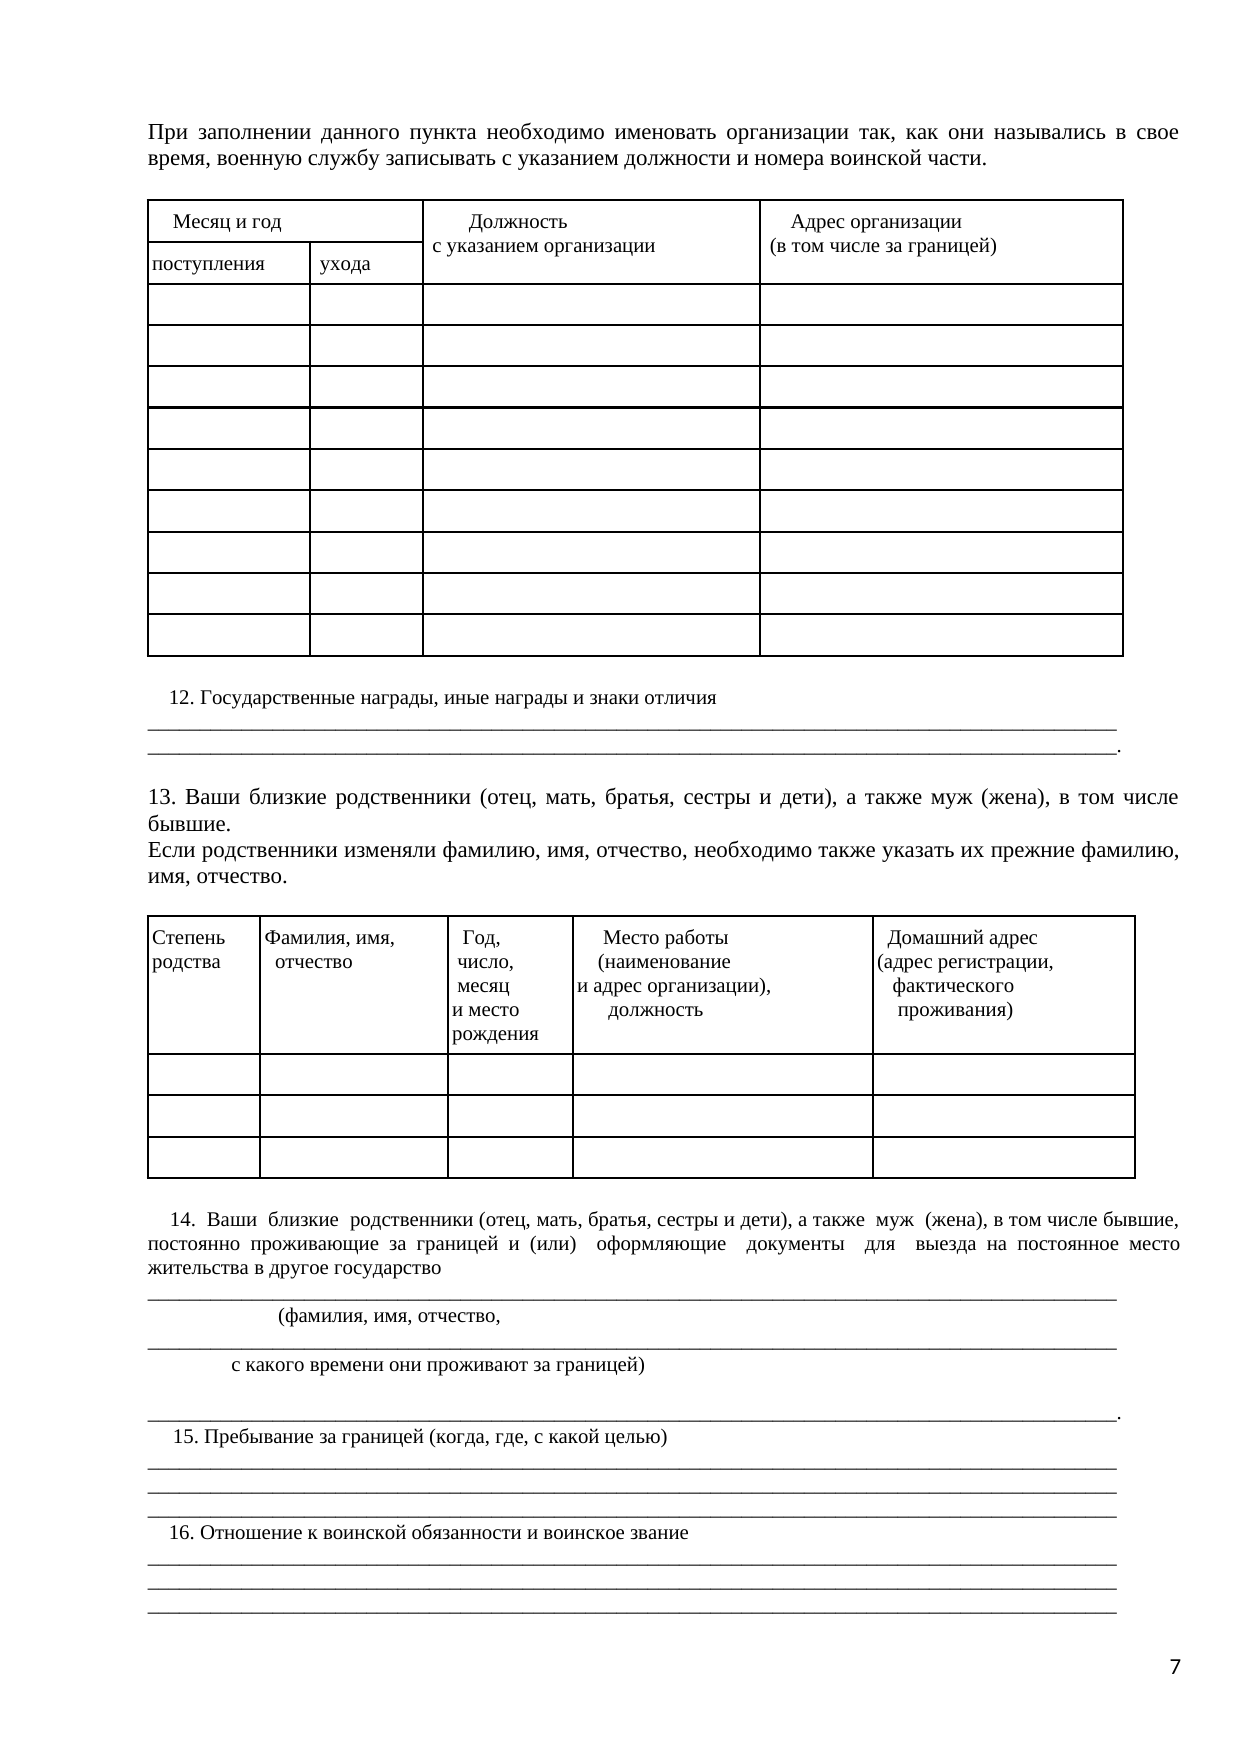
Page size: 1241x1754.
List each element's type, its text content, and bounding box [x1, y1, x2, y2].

table_header Адрес организации (в том числе за границей) [761, 201, 1122, 282]
table_cell [149, 615, 309, 654]
table_cell поступления [149, 243, 309, 282]
table_cell [574, 1055, 872, 1094]
text с какого времени они проживают за границей) [148, 1352, 1181, 1376]
table_cell [311, 615, 422, 654]
table_cell [761, 615, 1122, 654]
table_cell [424, 367, 759, 406]
table_cell [149, 326, 309, 365]
text _____________________________________________________________________________________________ [148, 1279, 1181, 1303]
table_cell [311, 491, 422, 531]
table_cell [261, 1138, 447, 1177]
table_cell [449, 1138, 572, 1177]
table_header Домашний адрес (адрес регистрации, фактического проживания) [874, 917, 1134, 1053]
table_cell [311, 367, 422, 406]
text _____________________________________________________________________________________________ [148, 1496, 1181, 1520]
table_header Место работы (наименование и адрес организации), должность [574, 917, 872, 1053]
table_cell [311, 409, 422, 448]
table_cell [149, 409, 309, 448]
table_cell [761, 409, 1122, 448]
text 15. Пребывание за границей (когда, где, с какой целью) [148, 1424, 1181, 1448]
text 14. Ваши близкие родственники (отец, мать, братья, сестры и дети), а также муж (жена), в том числе бывшие, постоянно проживающие за границей и (или) оформляющие документы для выезда на постоянное место жительства в другое государство [148, 1207, 1181, 1279]
text 16. Отношение к воинской обязанности и воинское звание [148, 1520, 1181, 1544]
table_cell [761, 326, 1122, 365]
table_cell [424, 450, 759, 489]
table_cell [761, 491, 1122, 531]
table_cell [424, 326, 759, 365]
table_cell [874, 1096, 1134, 1136]
table_cell [149, 1055, 259, 1094]
text _____________________________________________________________________________________________ [148, 1472, 1181, 1496]
text _____________________________________________________________________________________________ [148, 1592, 1181, 1616]
text _____________________________________________________________________________________________ [148, 1327, 1181, 1352]
table_cell [149, 285, 309, 324]
table_header Степень родства [149, 917, 259, 1053]
table_cell [424, 574, 759, 613]
table_cell [761, 533, 1122, 572]
table_header Должность с указанием организации [424, 201, 759, 282]
table_cell [424, 491, 759, 531]
table_cell [311, 574, 422, 613]
table_cell [574, 1096, 872, 1136]
table_cell [761, 574, 1122, 613]
table_cell [149, 491, 309, 531]
table_cell [261, 1096, 447, 1136]
table_cell [874, 1055, 1134, 1094]
text Если родственники изменяли фамилию, имя, отчество, необходимо также указать их прежние фамилию, имя, отчество. [148, 836, 1181, 889]
text _____________________________________________________________________________________________ [148, 709, 1181, 733]
table_cell [149, 1096, 259, 1136]
table_cell [261, 1055, 447, 1094]
table_cell [424, 409, 759, 448]
table_cell [761, 285, 1122, 324]
table_cell [761, 367, 1122, 406]
table_cell [874, 1138, 1134, 1177]
table_cell [449, 1055, 572, 1094]
table_cell [149, 574, 309, 613]
table_cell [574, 1138, 872, 1177]
table_cell [311, 285, 422, 324]
table_cell [149, 450, 309, 489]
table_cell [311, 326, 422, 365]
table_cell [149, 367, 309, 406]
table_header Месяц и год [149, 201, 422, 241]
text 13. Ваши близкие родственники (отец, мать, братья, сестры и дети), а также муж (жена), в том числе бывшие. [148, 783, 1181, 836]
table_header Фамилия, имя, отчество [261, 917, 447, 1053]
table_cell [761, 450, 1122, 489]
text При заполнении данного пункта необходимо именовать организации так, как они назывались в свое время, военную службу записывать с указанием должности и номера воинской части. [148, 118, 1181, 171]
text (фамилия, имя, отчество, [148, 1303, 1181, 1327]
table_cell [424, 533, 759, 572]
table_cell [449, 1096, 572, 1136]
text _____________________________________________________________________________________________ [148, 1448, 1181, 1472]
table_cell [311, 533, 422, 572]
text 12. Государственные награды, иные награды и знаки отличия [148, 685, 1181, 709]
text _____________________________________________________________________________________________. [148, 1400, 1181, 1424]
table_cell [311, 450, 422, 489]
table_cell [149, 533, 309, 572]
table_header Год, число, месяц и место рождения [449, 917, 572, 1053]
table_cell [424, 285, 759, 324]
text _____________________________________________________________________________________________ [148, 1568, 1181, 1592]
table_cell [424, 615, 759, 654]
text _____________________________________________________________________________________________. [148, 733, 1181, 757]
table_cell [149, 1138, 259, 1177]
table_cell ухода [311, 243, 422, 282]
text _____________________________________________________________________________________________ [148, 1544, 1181, 1568]
